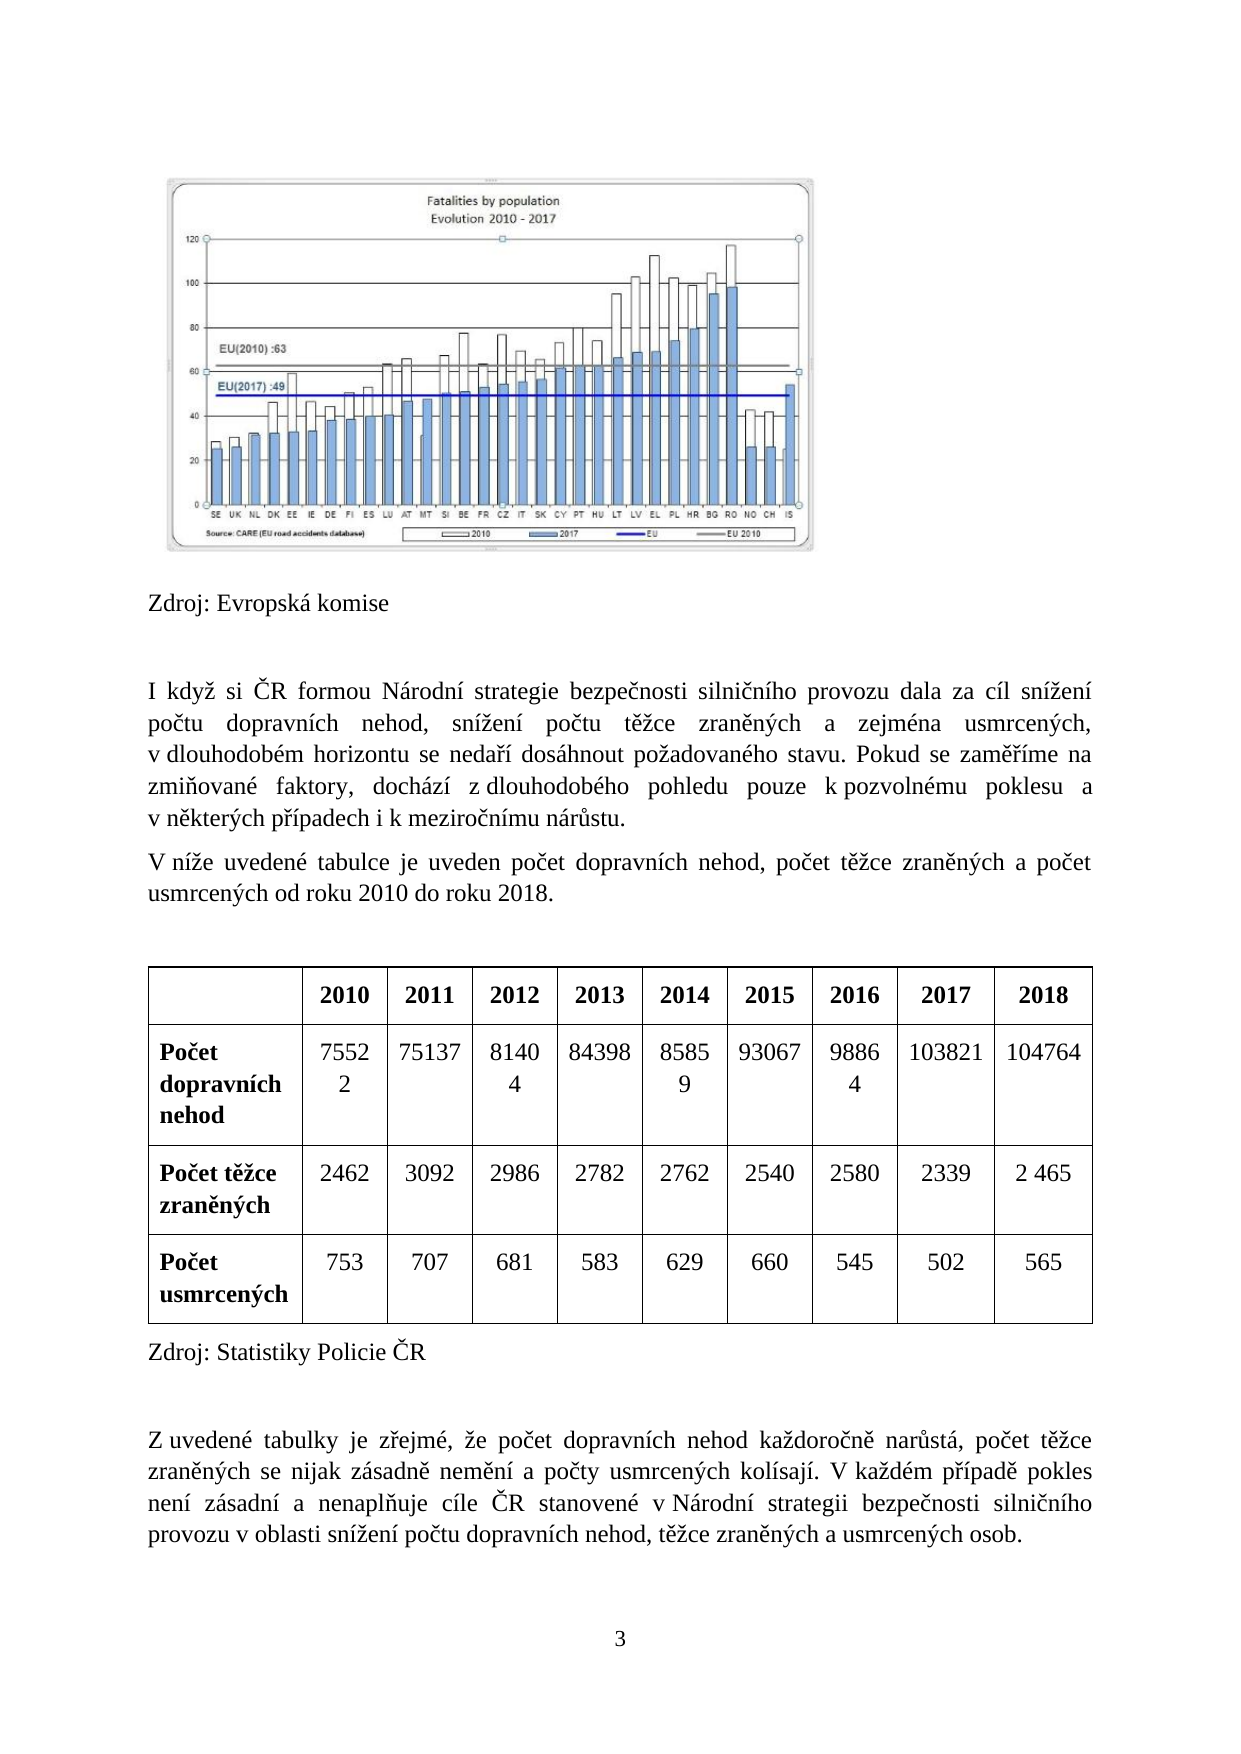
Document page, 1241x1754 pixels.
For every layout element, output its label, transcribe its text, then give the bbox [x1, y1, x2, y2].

table_cell 2339 [898, 1146, 994, 1234]
table_cell 2580 [813, 1146, 897, 1234]
picture [147, 152, 827, 573]
table_cell 707 [388, 1235, 472, 1323]
table_cell 75522 [303, 1025, 387, 1145]
table_cell 2540 [728, 1146, 812, 1234]
table_cell 104764 [995, 1025, 1092, 1145]
text I když si ČR formou Národní strategie bezpečnosti silničního provozu dala za cíl snížení počtu dopravních nehod, snížení počtu těžce zraněných a zejména usmrcených, v dlouhodobém horizontu se nedaří dosáhnout požadovaného stavu. Pokud se zaměříme na zmiňované faktory, dochází z dlouhodobého pohledu pouze k pozvolnému poklesu a v některých případech i k meziročnímu nárůstu. [148, 676, 1093, 831]
table_cell 84398 [558, 1025, 642, 1145]
table_cell 98864 [813, 1025, 897, 1145]
table_cell 583 [558, 1235, 642, 1323]
table_header 2016 [813, 968, 897, 1024]
table_cell 660 [728, 1235, 812, 1323]
table_header [149, 968, 302, 1024]
table_cell 3092 [388, 1146, 472, 1234]
table_cell 2 465 [995, 1146, 1092, 1234]
table_cell 93067 [728, 1025, 812, 1145]
table_cell 2986 [473, 1146, 557, 1234]
table_cell Počet dopravních nehod [149, 1025, 302, 1145]
table_header 2012 [473, 968, 557, 1024]
table_cell 2762 [643, 1146, 727, 1234]
table_header 2018 [995, 968, 1092, 1024]
table_header 2017 [898, 968, 994, 1024]
table_cell 545 [813, 1235, 897, 1323]
table_cell 2462 [303, 1146, 387, 1234]
text Zdroj: Statistiky Policie ČR [148, 1337, 1093, 1365]
table_cell 753 [303, 1235, 387, 1323]
table_cell 629 [643, 1235, 727, 1323]
table_header 2011 [388, 968, 472, 1024]
text V níže uvedené tabulce je uveden počet dopravních nehod, počet těžce zraněných a počet usmrcených od roku 2010 do roku 2018. [148, 847, 1093, 907]
table_cell 81404 [473, 1025, 557, 1145]
table_header 2010 [303, 968, 387, 1024]
table_cell 2782 [558, 1146, 642, 1234]
table_cell 681 [473, 1235, 557, 1323]
text Zdroj: Evropská komise [148, 588, 1093, 617]
table_cell 565 [995, 1235, 1092, 1323]
table_cell 502 [898, 1235, 994, 1323]
table_cell 85859 [643, 1025, 727, 1145]
table_cell Počet těžce zraněných [149, 1146, 302, 1234]
table_header 2015 [728, 968, 812, 1024]
table_header 2013 [558, 968, 642, 1024]
table_cell Počet usmrcených [149, 1235, 302, 1323]
table_cell 103821 [898, 1025, 994, 1145]
table_header 2014 [643, 968, 727, 1024]
text Z uvedené tabulky je zřejmé, že počet dopravních nehod každoročně narůstá, počet těžce zraněných se nijak zásadně nemění a počty usmrcených kolísají. V každém případě pokles není zásadní a nenaplňuje cíle ČR stanovené v Národní strategii bezpečnosti silničního provozu v oblasti snížení počtu dopravních nehod, těžce zraněných a usmrcených osob. [148, 1425, 1093, 1548]
table_cell 75137 [388, 1025, 472, 1145]
